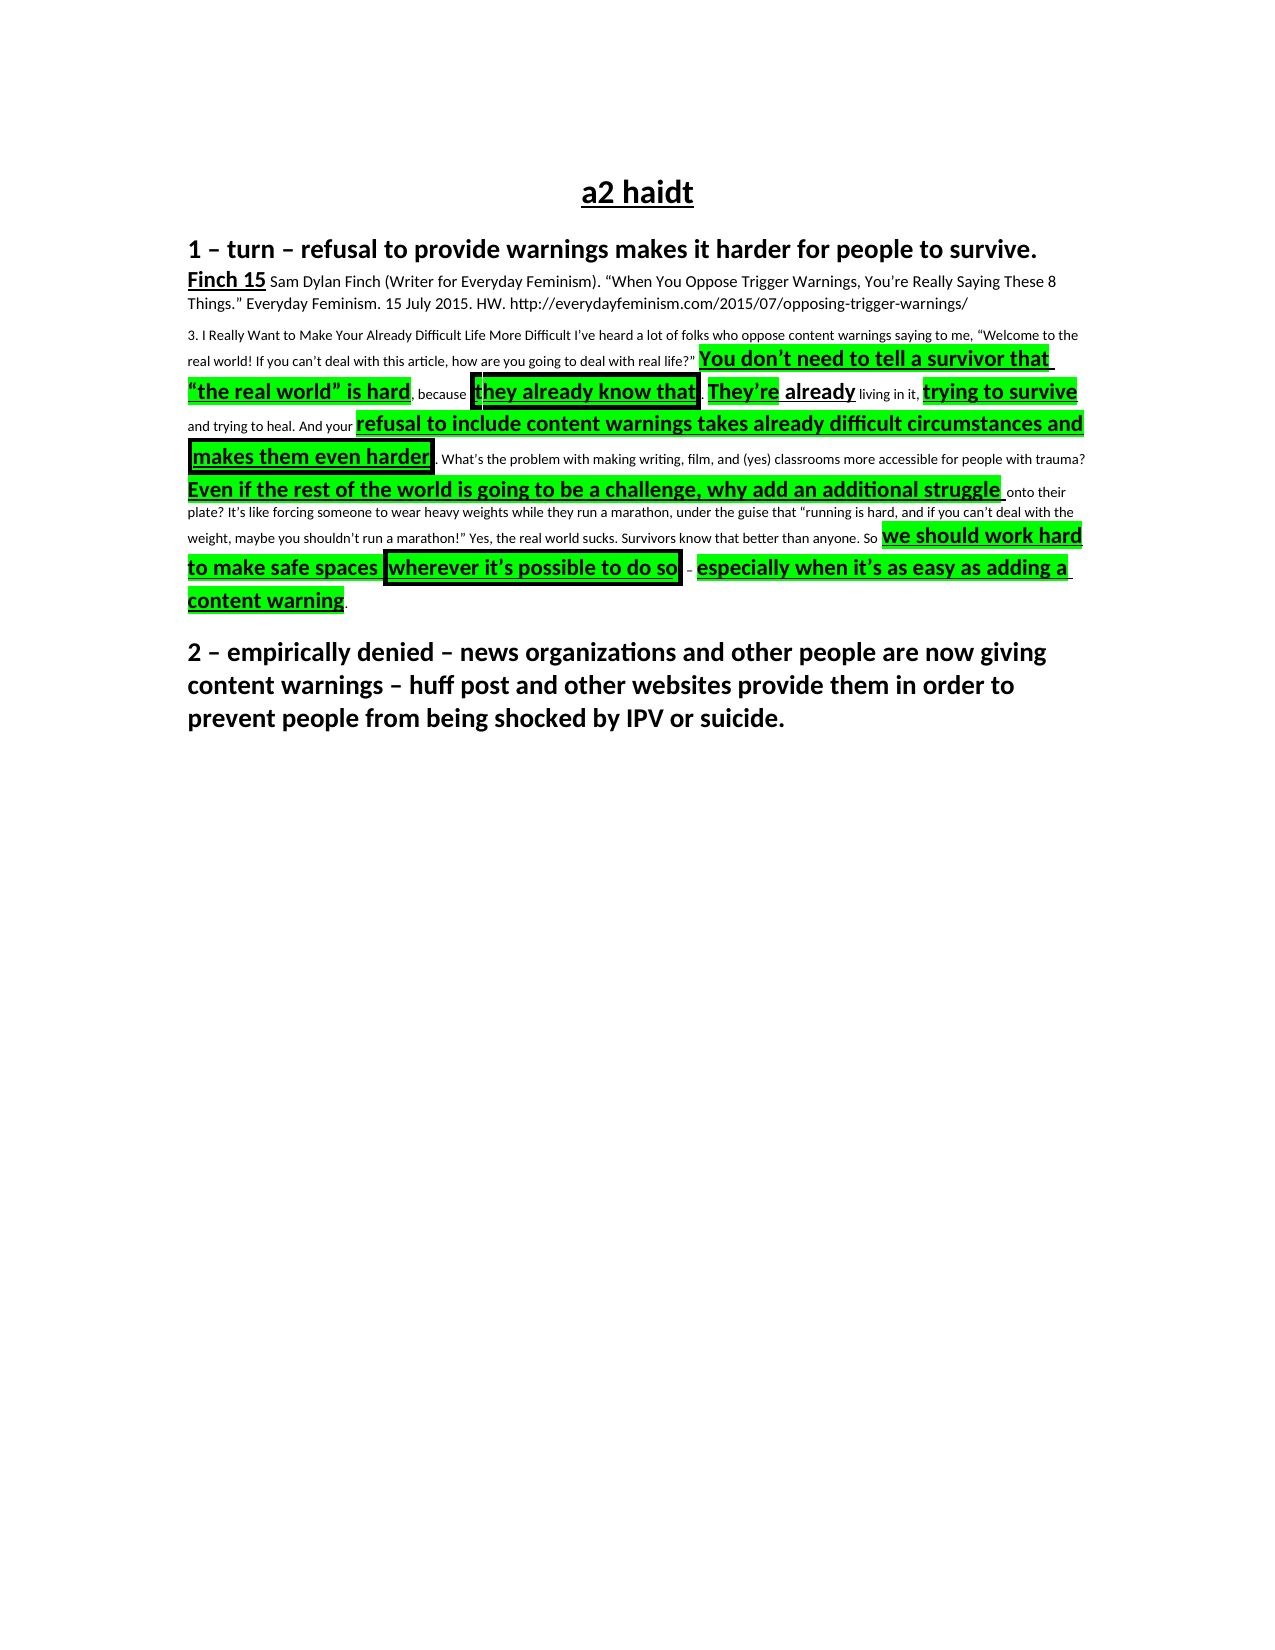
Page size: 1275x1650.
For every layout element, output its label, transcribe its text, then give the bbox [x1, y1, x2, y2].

text Finch 15 Sam Dylan Finch (Writer for Everyday Feminism). “When You Oppose Trigger Warnings, You’re Really Saying These 8 Things.” Everyday Feminism. 15 July 2015. HW. http://everydayfeminism.com/2015/07/opposing-trigger-warnings/ [187, 265, 1087, 314]
subtitle 1 – turn – refusal to provide warnings makes it harder for people to survive. [187, 232, 1087, 265]
subtitle 2 – empirically denied – news organizations and other people are now giving content warnings – huff post and other websites provide them in order to prevent people from being shocked by IPV or suicide. [187, 635, 1087, 734]
subtitle a2 haidt [187, 171, 1087, 212]
text 3. I Really Want to Make Your Already Difficult Life More Difficult I’ve heard a lot of folks who oppose content warnings saying to me, “Welcome to the real world! If you can’t deal with this article, how are you going to deal with real life?” You don’t need to tell a survivor that “the real world” is hard, because they already know that. They’re already living in it, trying to survive and trying to heal. And your refusal to include content warnings takes already difficult circumstances and makes them even harder. What’s the problem with making writing, film, and (yes) classrooms more accessible for people with trauma? Even if the rest of the world is going to be a challenge, why add an additional struggle onto their plate? It’s like forcing someone to wear heavy weights while they run a marathon, under the guise that “running is hard, and if you can’t deal with the weight, maybe you shouldn’t run a marathon!” Yes, the real world sucks. Survivors know that better than anyone. So we should work hard to make safe spaces wherever it’s possible to do so – especially when it’s as easy as adding a content warning. [187, 326, 1087, 614]
